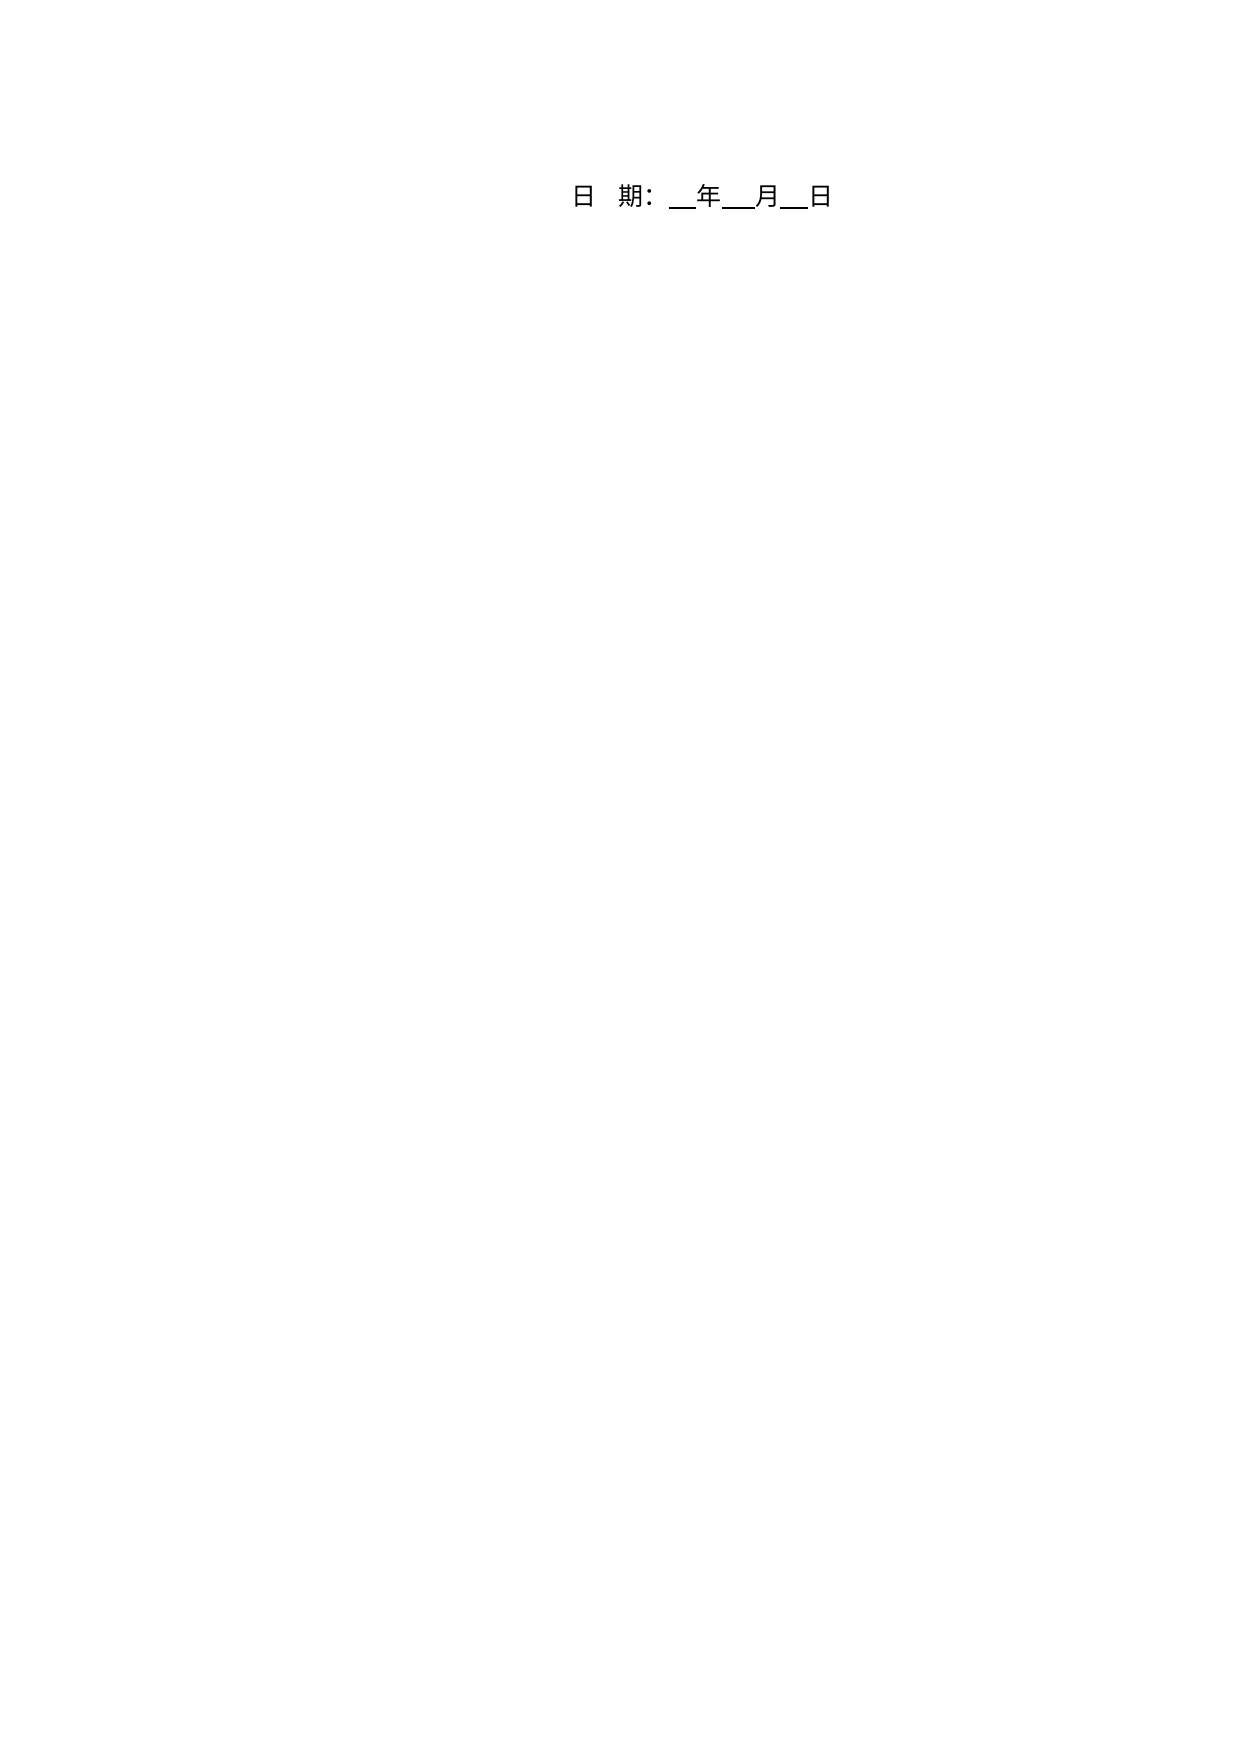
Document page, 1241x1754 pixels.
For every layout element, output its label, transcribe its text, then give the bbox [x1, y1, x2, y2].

text 日 期： 年 月 日 [177, 162, 1063, 227]
